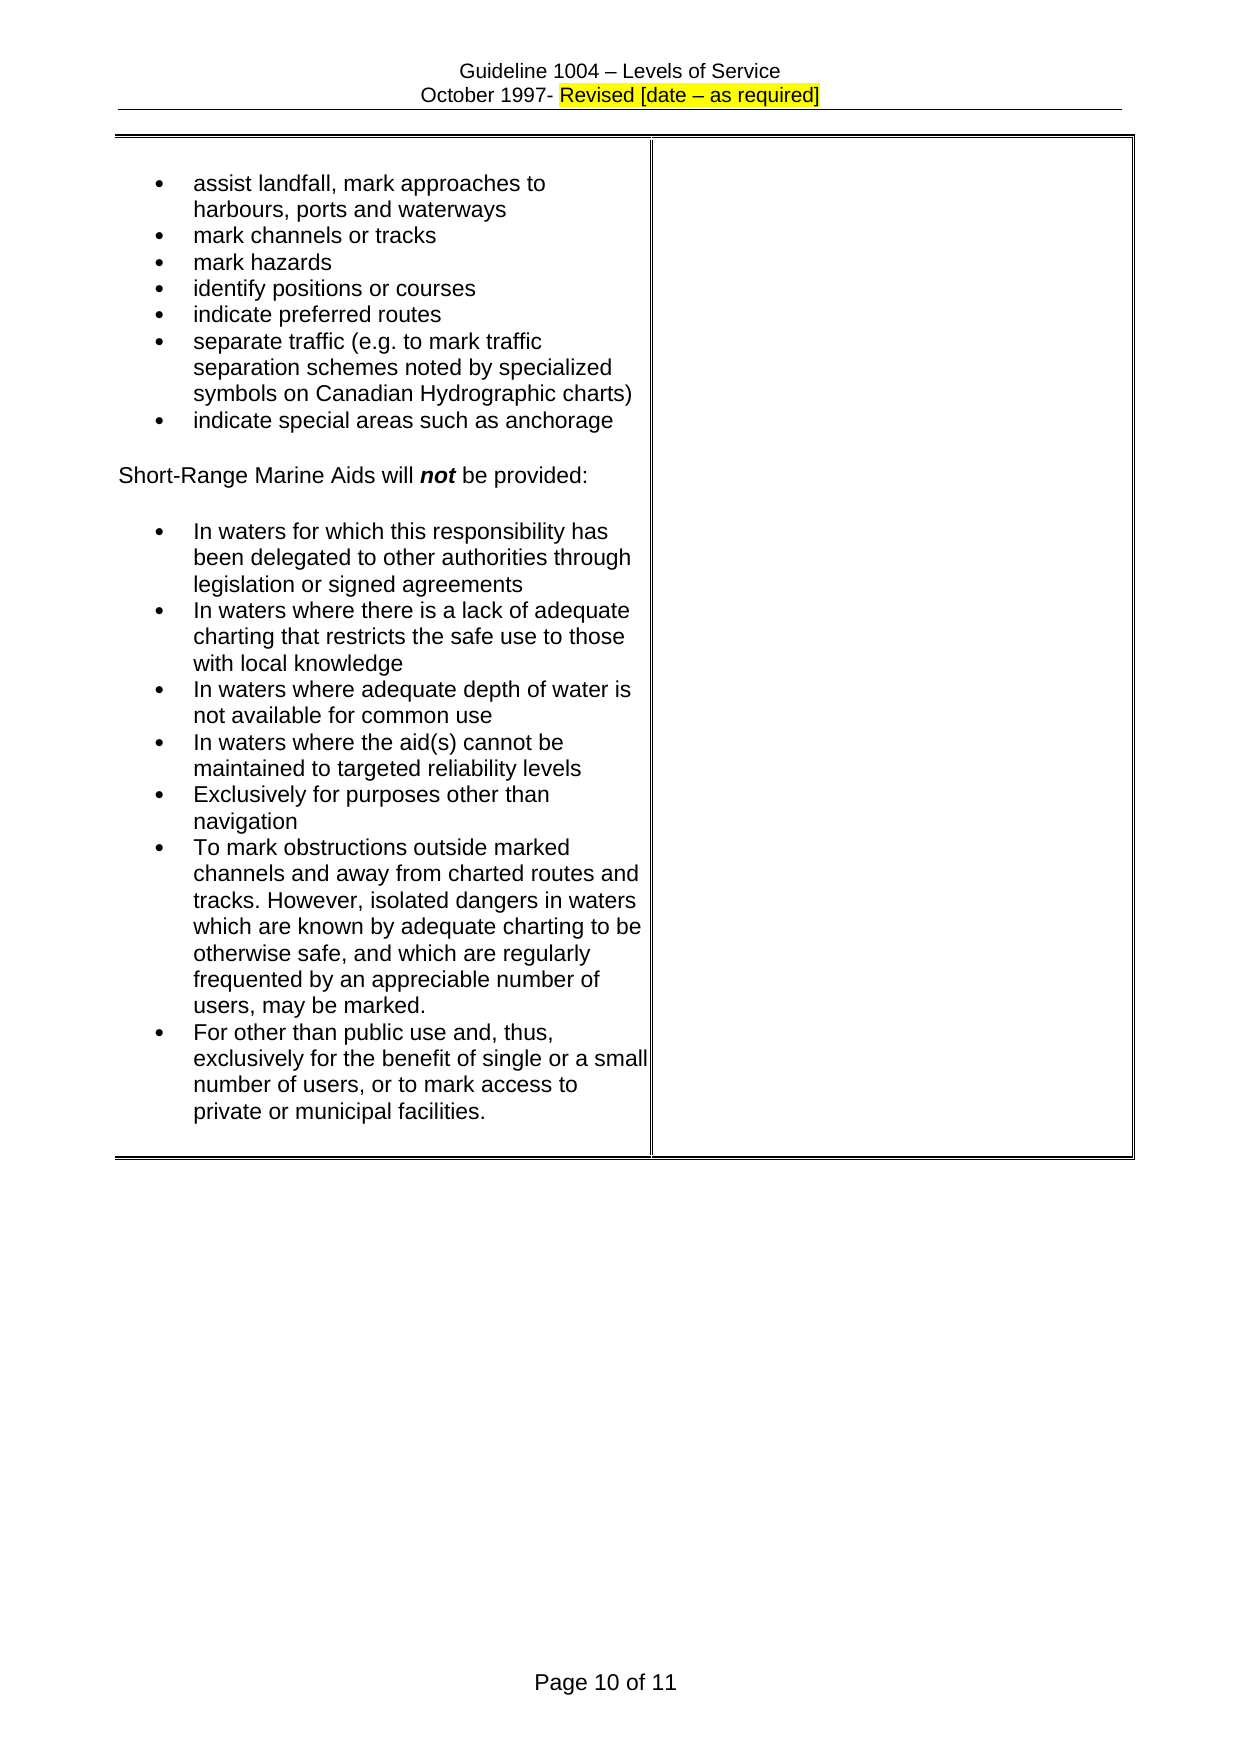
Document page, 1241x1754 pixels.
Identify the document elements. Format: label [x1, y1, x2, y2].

table_cell [652, 138, 1132, 1156]
table_cell [115, 138, 652, 1156]
